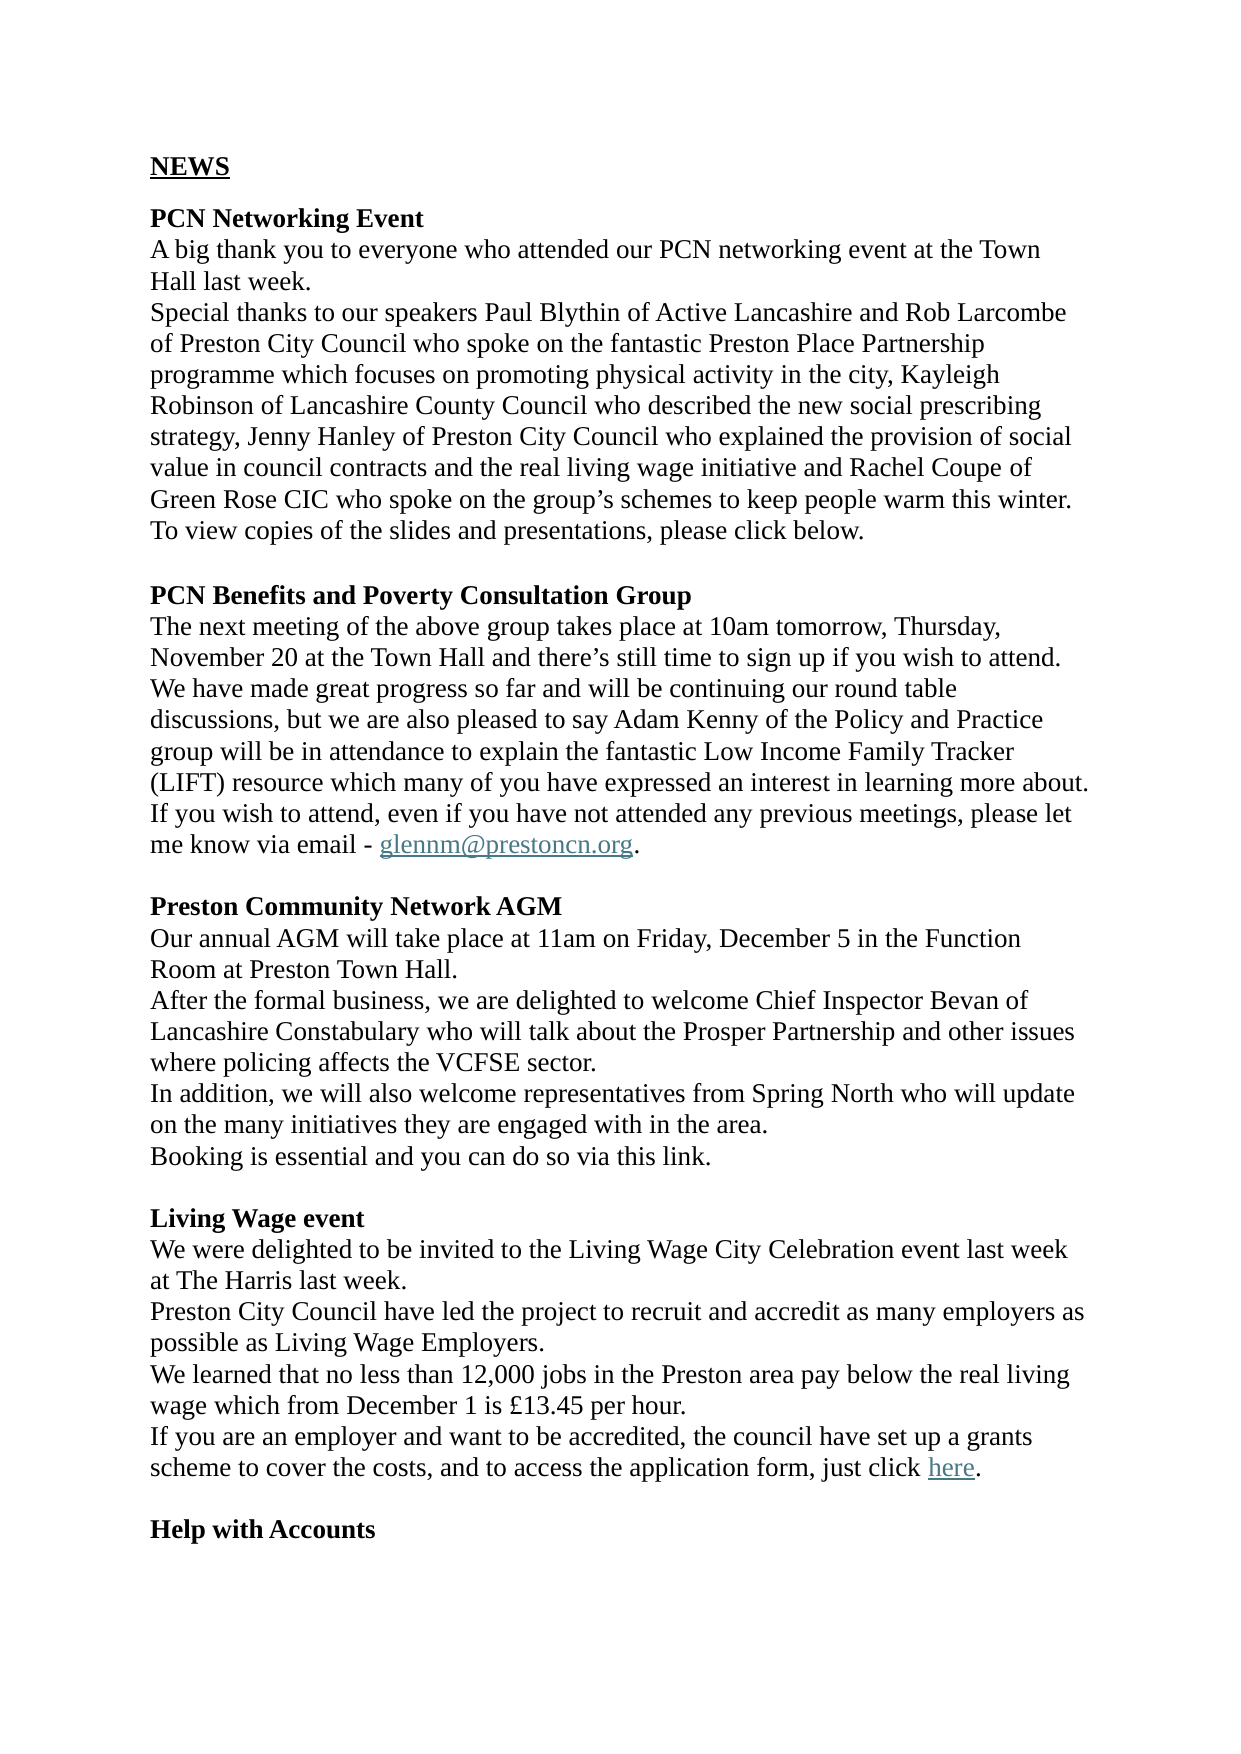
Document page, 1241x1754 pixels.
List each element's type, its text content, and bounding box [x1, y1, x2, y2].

text If you are an employer and want to be accredited, the council have set up a grants scheme to cover the costs, and to access the application form, just click here. [150, 1420, 1090, 1482]
text We learned that no less than 12,000 jobs in the Preston area pay below the real living wage which from December 1 is £13.45 per hour. [150, 1358, 1090, 1420]
text The next meeting of the above group takes place at 10am tomorrow, Thursday, November 20 at the Town Hall and there’s still time to sign up if you wish to attend. [150, 610, 1090, 672]
text A big thank you to everyone who attended our PCN networking event at the Town Hall last week. [150, 233, 1090, 296]
text Help with Accounts [150, 1513, 1090, 1544]
text After the formal business, we are delighted to welcome Chief Inspector Bevan of Lancashire Constabulary who will talk about the Prosper Partnership and other issues where policing affects the VCFSE sector. [150, 984, 1090, 1077]
text To view copies of the slides and presentations, please click below. [150, 514, 1090, 545]
text Our annual AGM will take place at 11am on Friday, December 5 in the Function Room at Preston Town Hall. [150, 922, 1090, 984]
text Booking is essential and you can do so via this link. [150, 1140, 1090, 1171]
text Living Wage event [150, 1202, 1090, 1233]
text PCN Networking Event [150, 202, 1090, 233]
text We have made great progress so far and will be continuing our round table discussions, but we are also pleased to say Adam Kenny of the Policy and Practice group will be in attendance to explain the fantastic Low Income Family Tracker (LIFT) resource which many of you have expressed an interest in learning more about. [150, 672, 1090, 797]
text PCN Benefits and Poverty Consultation Group [150, 579, 1090, 610]
text In addition, we will also welcome representatives from Spring North who will update on the many initiatives they are engaged with in the area. [150, 1077, 1090, 1140]
text NEWS [150, 150, 1090, 181]
text Special thanks to our speakers Paul Blythin of Active Lancashire and Rob Larcombe of Preston City Council who spoke on the fantastic Preston Place Partnership programme which focuses on promoting physical activity in the city, Kayleigh Robinson of Lancashire County Council who described the new social prescribing strategy, Jenny Hanley of Preston City Council who explained the provision of social value in council contracts and the real living wage initiative and Rachel Coupe of Green Rose CIC who spoke on the group’s schemes to keep people warm this winter. [150, 296, 1090, 514]
text We were delighted to be invited to the Living Wage City Celebration event last week at The Harris last week. [150, 1233, 1090, 1295]
text Preston Community Network AGM [150, 891, 1090, 922]
text If you wish to attend, even if you have not attended any previous meetings, please let me know via email - glennm@prestoncn.org. [150, 797, 1090, 859]
text Preston City Council have led the project to recruit and accredit as many employers as possible as Living Wage Employers. [150, 1295, 1090, 1358]
